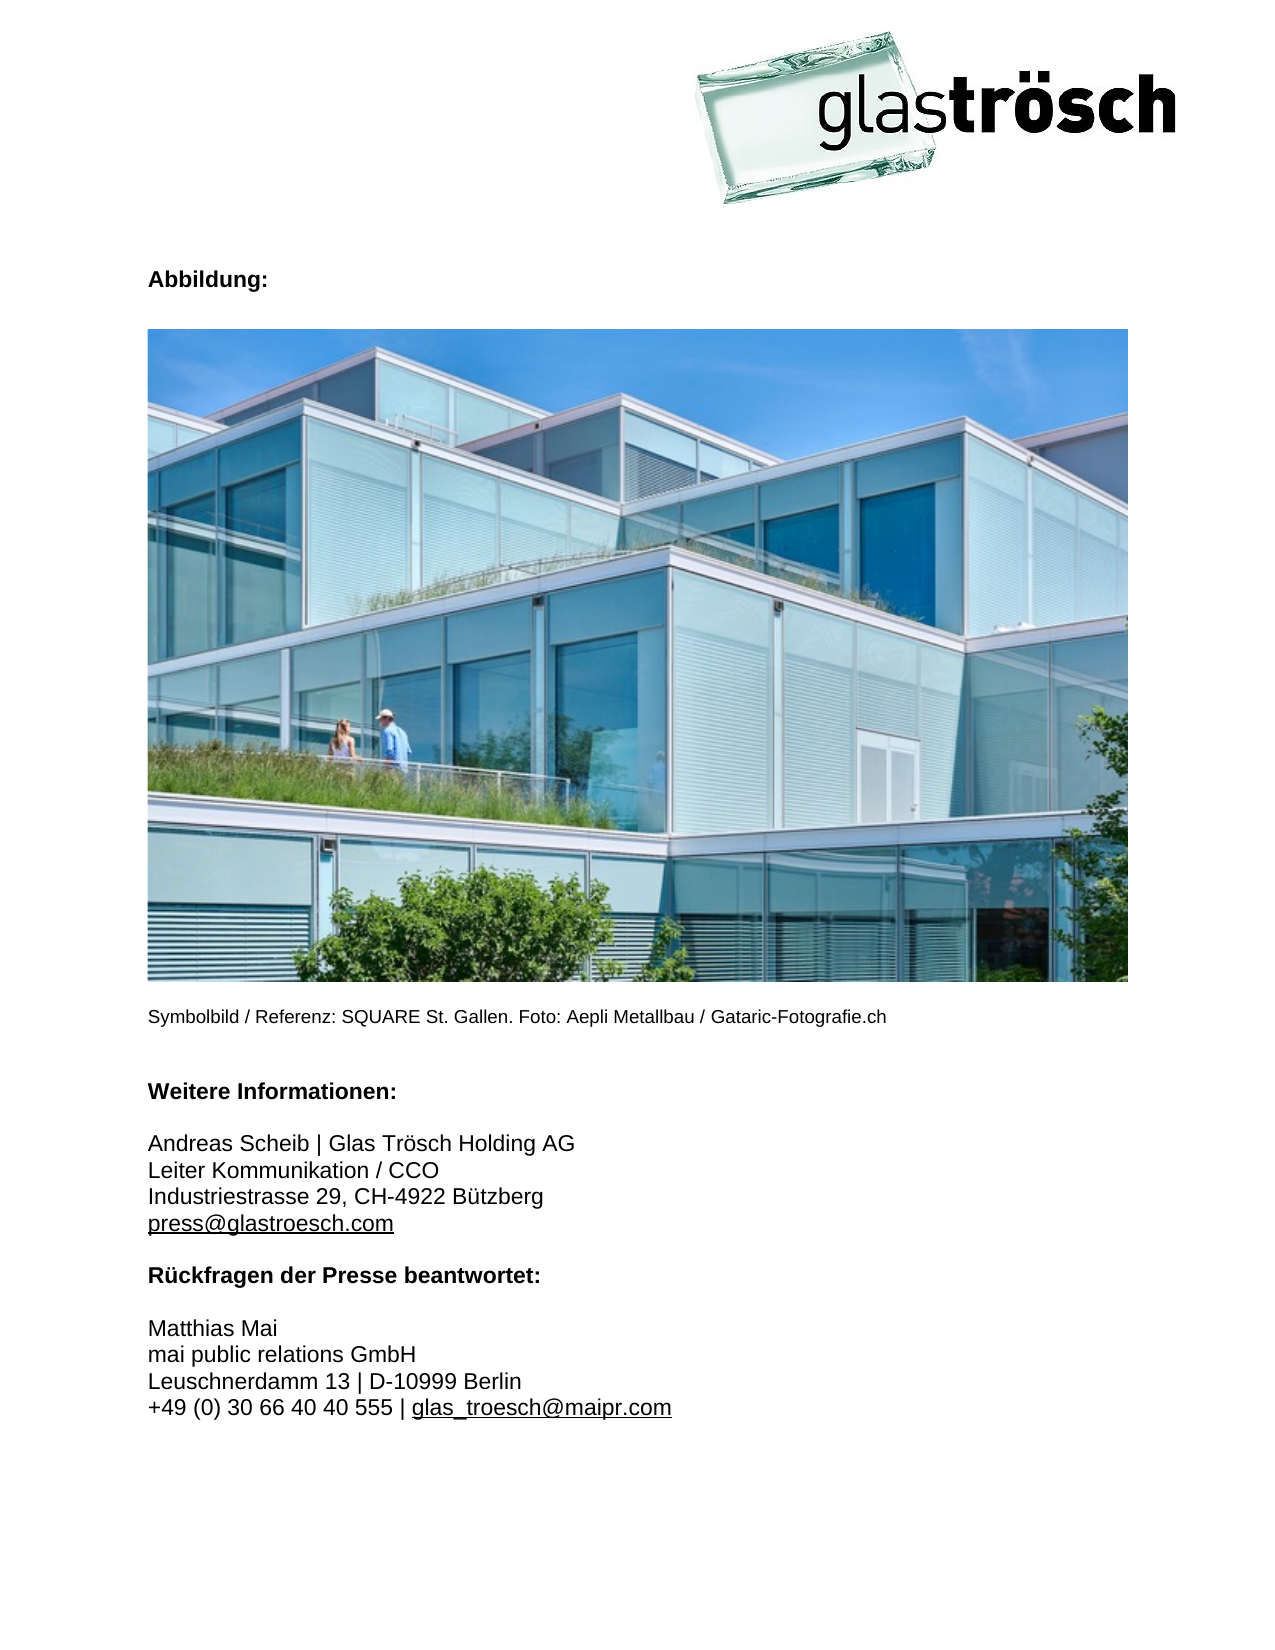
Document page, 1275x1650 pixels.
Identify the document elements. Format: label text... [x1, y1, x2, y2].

picture [147, 329, 1128, 982]
text +49 (0) 30 66 40 40 555 | glas_troesch@maipr.com [148, 1394, 1127, 1420]
picture [694, 31, 1176, 204]
text Leiter Kommunikation / CCO [148, 1157, 1127, 1183]
text Symbolbild / Referenz: SQUARE St. Gallen. Foto: Aepli Metallbau / Gataric-Fotografie.ch [148, 1006, 1127, 1027]
text Matthias Mai [148, 1315, 1127, 1341]
text Abbildung: [148, 266, 1127, 292]
text Andreas Scheib | Glas Trösch Holding AG [148, 1130, 1127, 1157]
text press@glastroesch.com [148, 1209, 1127, 1236]
text Weitere Informationen: [148, 1078, 1127, 1104]
text Rückfragen der Presse beantwortet: [148, 1262, 1127, 1288]
text Industriestrasse 29, CH-4922 Bützberg [148, 1183, 1127, 1209]
text mai public relations GmbH [148, 1341, 1127, 1368]
text Leuschnerdamm 13 | D-10999 Berlin [148, 1368, 1127, 1394]
